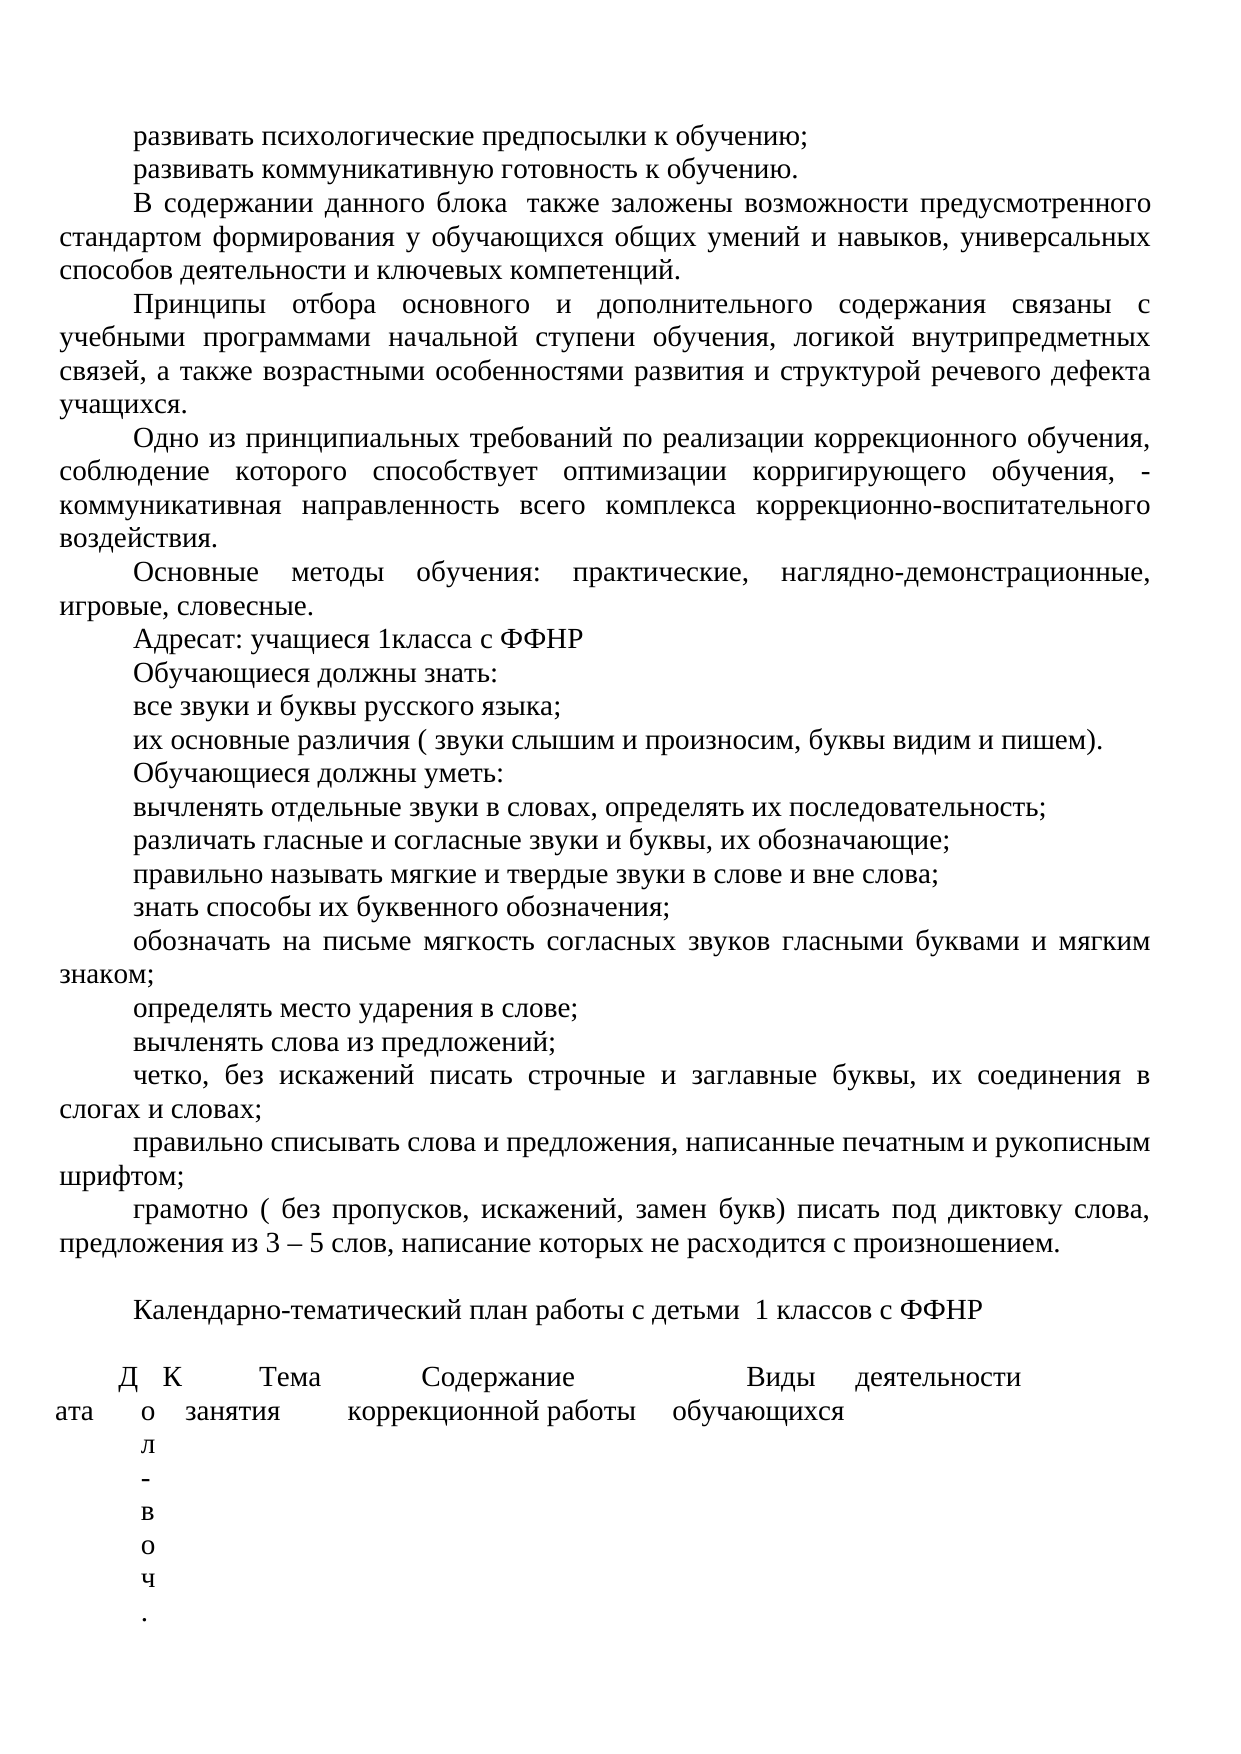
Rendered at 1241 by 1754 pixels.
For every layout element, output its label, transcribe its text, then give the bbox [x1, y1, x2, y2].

text грамотно ( без пропусков, искажений, замен букв) писать под диктовку слова, предложения из 3 – 5 слов, написание которых не расходится с произношением. [59, 1191, 1152, 1258]
text Основные методы обучения: практические, наглядно-демонстрационные, игровые, словесные. [59, 554, 1152, 621]
text Адресат: учащиеся 1класса с ФФНР [59, 621, 1152, 655]
text вычленять отдельные звуки в словах, определять их последовательность; [59, 789, 1152, 822]
text развивать психологические предпосылки к обучению; [59, 118, 1152, 152]
text Обучающиеся должны уметь: [59, 755, 1152, 789]
text Обучающиеся должны знать: [59, 655, 1152, 688]
text Одно из принципиальных требований по реализации коррекционного обучения, соблюдение которого способствует оптимизации корригирующего обучения, - коммуникативная направленность всего комплекса коррекционно-воспитательного воздействия. [59, 420, 1152, 554]
text вычленять слова из предложений; [59, 1024, 1152, 1057]
table_header Кол-во ч. [129, 1359, 174, 1627]
table_header Дата [44, 1359, 129, 1627]
text их основные различия ( звуки слышим и произносим, буквы видим и пишем). [59, 722, 1152, 755]
text четко, без искажений писать строчные и заглавные буквы, их соединения в слогах и словах; [59, 1057, 1152, 1124]
table_header Содержание коррекционной работы [336, 1359, 661, 1627]
text В содержании данного блока также заложены возможности предусмотренного стандартом формирования у обучающихся общих умений и навыков, универсальных способов деятельности и ключевых компетенций. [59, 185, 1152, 286]
text обозначать на письме мягкость согласных звуков гласными буквами и мягким знаком; [59, 923, 1152, 990]
text Календарно-тематический план работы с детьми 1 классов с ФФНР [59, 1292, 1152, 1326]
text знать способы их буквенного обозначения; [59, 889, 1152, 923]
table_header Тема занятия [174, 1359, 336, 1627]
text различать гласные и согласные звуки и буквы, их обозначающие; [59, 822, 1152, 856]
text все звуки и буквы русского языка; [59, 688, 1152, 722]
text правильно называть мягкие и твердые звуки в слове и вне слова; [59, 856, 1152, 889]
text развивать коммуникативную готовность к обучению. [59, 152, 1152, 185]
text Принципы отбора основного и дополнительного содержания связаны с учебными программами начальной ступени обучения, логикой внутрипредметных связей, а также возрастными особенностями развития и структурой речевого дефекта учащихся. [59, 286, 1152, 420]
text правильно списывать слова и предложения, написанные печатным и рукописным шрифтом; [59, 1124, 1152, 1191]
table_header Виды деятельности обучающихся [661, 1359, 1032, 1627]
text определять место ударения в слове; [59, 990, 1152, 1024]
